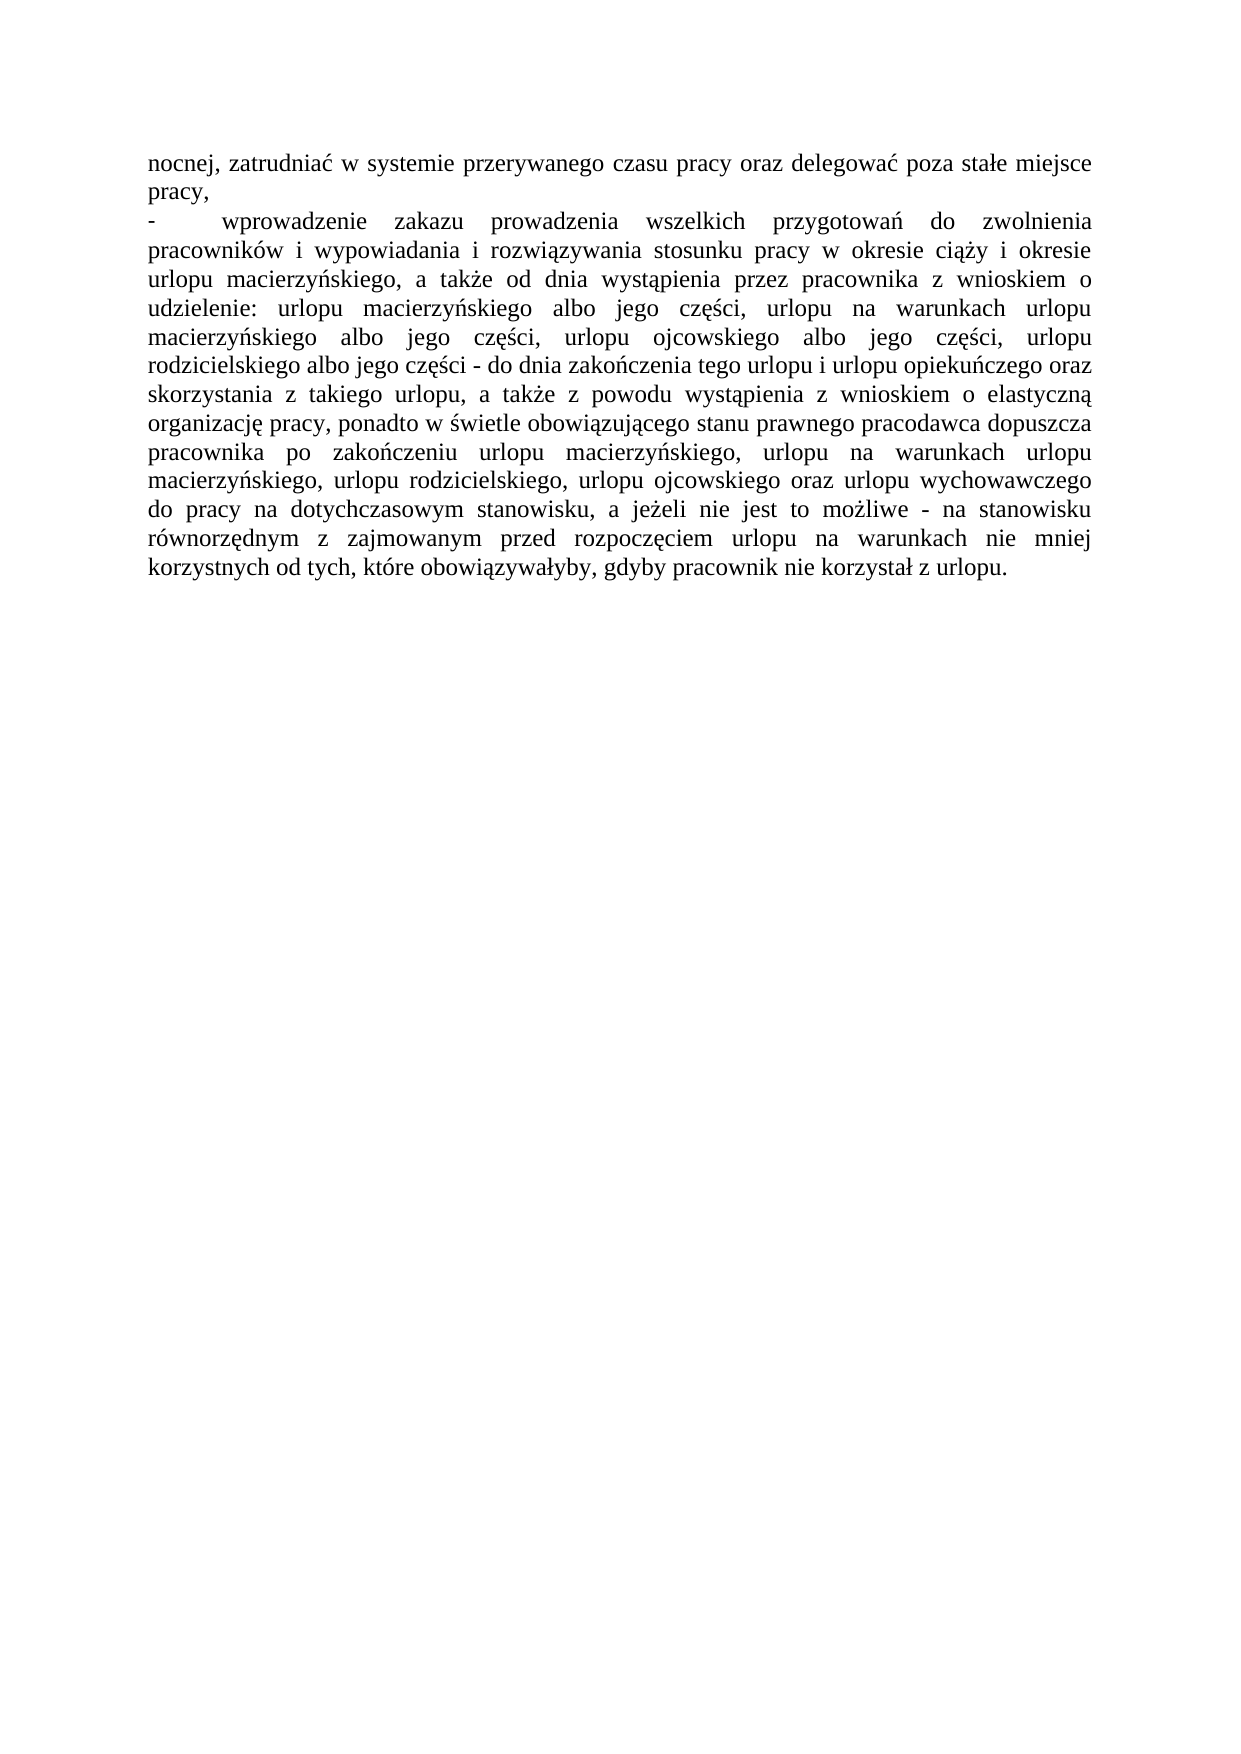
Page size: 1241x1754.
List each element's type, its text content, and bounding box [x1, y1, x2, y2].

list wprowadzenie zakazu prowadzenia wszelkich przygotowań do zwolnienia pracowników i wypowiadania i rozwiązywania stosunku pracy w okresie ciąży i okresie urlopu macierzyńskiego, a także od dnia wystąpienia przez pracownika z wnioskiem o udzielenie: urlopu macierzyńskiego albo jego części, urlopu na warunkach urlopu macierzyńskiego albo jego części, urlopu ojcowskiego albo jego części, urlopu rodzicielskiego albo jego części - do dnia zakończenia tego urlopu i urlopu opiekuńczego oraz skorzystania z takiego urlopu, a także z powodu wystąpienia z wnioskiem o elastyczną organizację pracy, ponadto w świetle obowiązującego stanu prawnego pracodawca dopuszcza pracownika po zakończeniu urlopu macierzyńskiego, urlopu na warunkach urlopu macierzyńskiego, urlopu rodzicielskiego, urlopu ojcowskiego oraz urlopu wychowawczego do pracy na dotychczasowym stanowisku, a jeżeli nie jest to możliwe - na stanowisku równorzędnym z zajmowanym przed rozpoczęciem urlopu na warunkach nie mniej korzystnych od tych, które obowiązywałyby, gdyby pracownik nie korzystał z urlopu. [148, 205, 1093, 581]
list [148, 148, 1093, 205]
